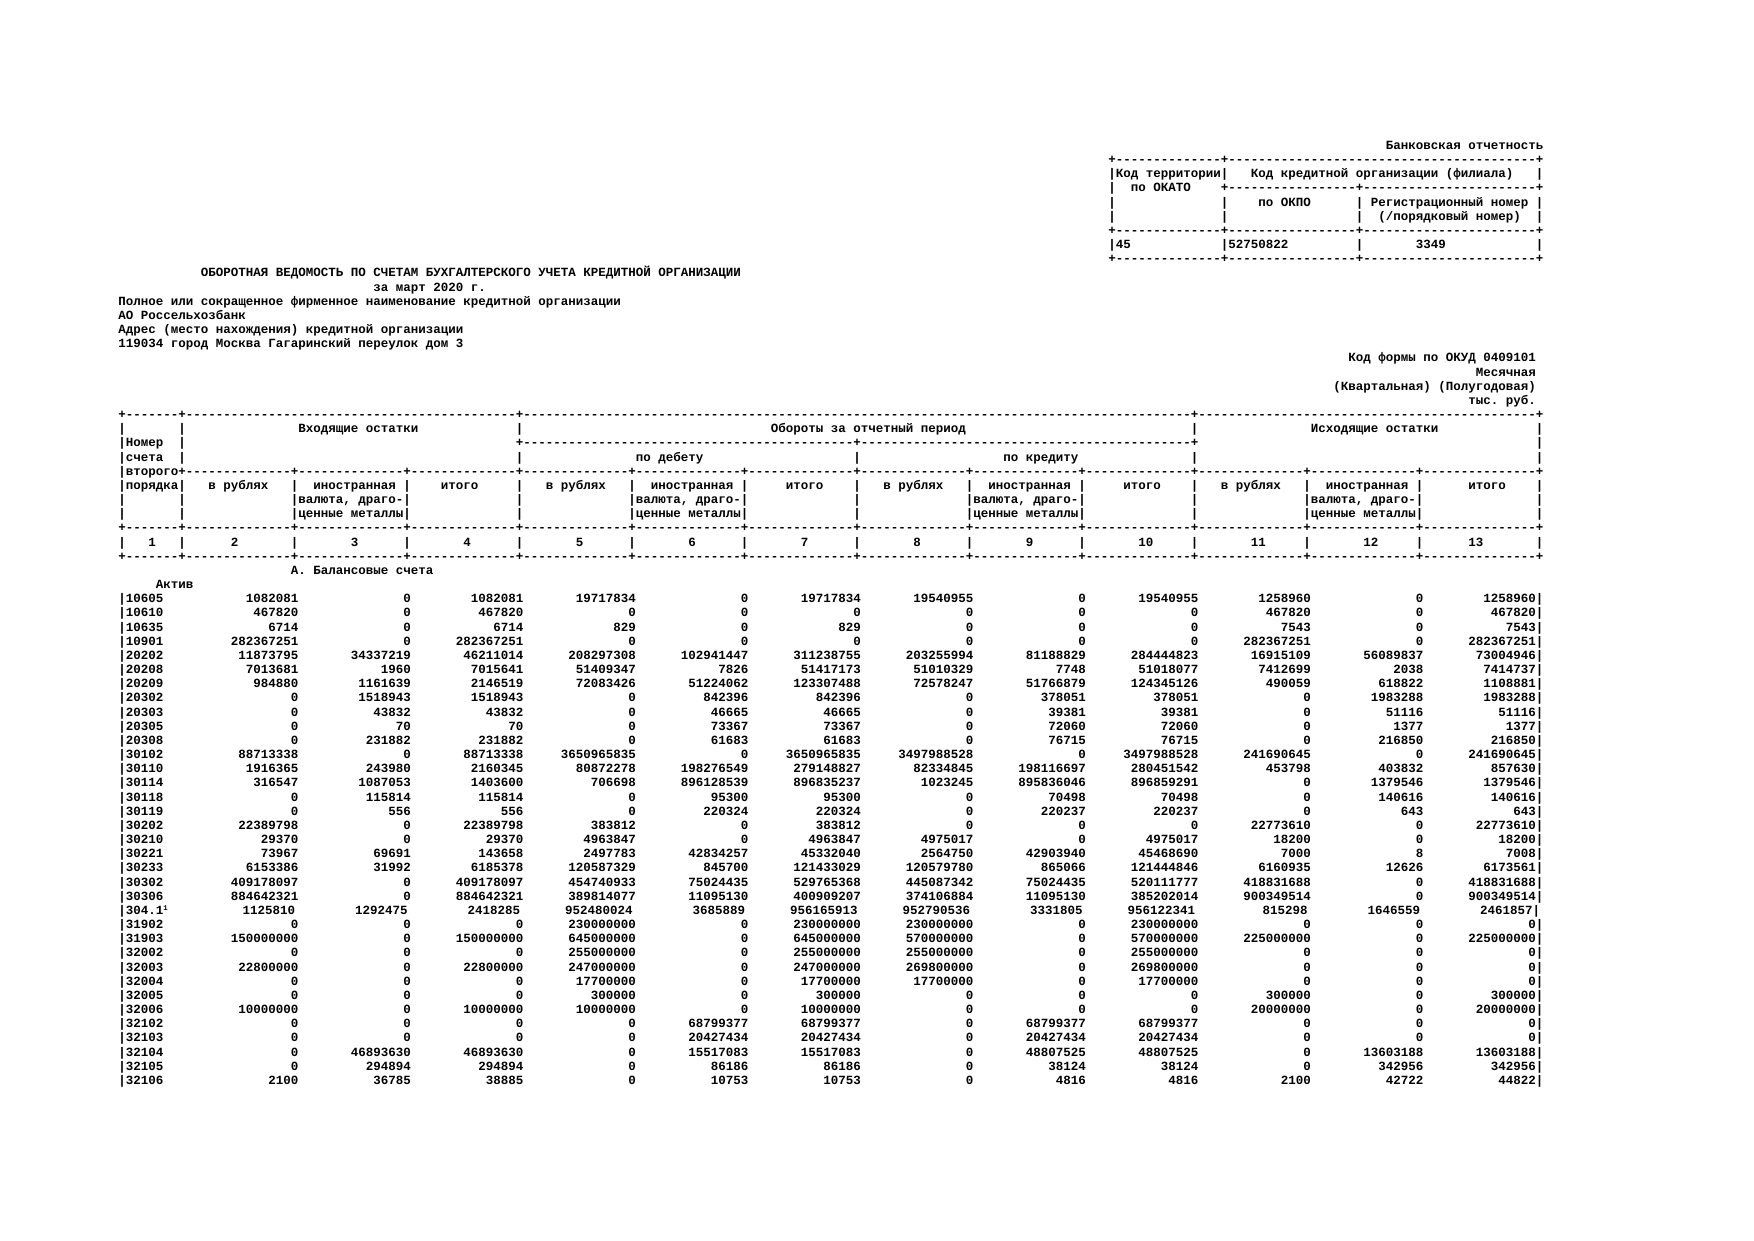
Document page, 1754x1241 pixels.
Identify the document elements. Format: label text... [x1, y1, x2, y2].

text Полное или сокращенное фирменное наименование кредитной организации [118, 295, 1636, 309]
text |10610 467820 0 467820 0 0 0 0 0 0 467820 0 467820| [118, 606, 1636, 621]
text |32104 0 46893630 46893630 0 15517083 15517083 0 48807525 48807525 0 13603188 13603188| [118, 1046, 1636, 1060]
text | | |ценные металлы| | |ценные металлы| | |ценные металлы| | |ценные металлы| | [118, 507, 1636, 521]
text |30221 73967 69691 143658 2497783 42834257 45332040 2564750 42903940 45468690 7000 8 7008| [118, 847, 1636, 861]
text за март 2020 г. [118, 281, 1636, 295]
text |30102 88713338 0 88713338 3650965835 0 3650965835 3497988528 0 3497988528 241690645 0 241690645| [118, 748, 1636, 762]
text +--------------+-----------------------------------------+ [118, 153, 1636, 167]
text |45 |52750822 | 3349 | [118, 238, 1636, 252]
text |30210 29370 0 29370 4963847 0 4963847 4975017 0 4975017 18200 0 18200| [118, 833, 1636, 847]
text |20308 0 231882 231882 0 61683 61683 0 76715 76715 0 216850 216850| [118, 734, 1636, 748]
text |32006 10000000 0 10000000 10000000 0 10000000 0 0 0 20000000 0 20000000| [118, 1003, 1636, 1017]
text | | по ОКПО | Регистрационный номер | [118, 196, 1636, 210]
text |30202 22389798 0 22389798 383812 0 383812 0 0 0 22773610 0 22773610| [118, 819, 1636, 833]
text |304.1 1125810 1292475 2418285 952480024 3685889 956165913 952790536 3331805 956122341 815298 1646559 2461857| [118, 904, 1636, 918]
text |31903 150000000 0 150000000 645000000 0 645000000 570000000 0 570000000 225000000 0 225000000| [118, 932, 1636, 946]
text ОБОРОТНАЯ ВЕДОМОСТЬ ПО СЧЕТАМ БУХГАЛТЕРСКОГО УЧЕТА КРЕДИТНОЙ ОРГАНИЗАЦИИ [118, 266, 1636, 281]
text |32004 0 0 0 17700000 0 17700000 17700000 0 17700000 0 0 0| [118, 975, 1636, 989]
text |10901 282367251 0 282367251 0 0 0 0 0 0 282367251 0 282367251| [118, 635, 1636, 649]
text |10605 1082081 0 1082081 19717834 0 19717834 19540955 0 19540955 1258960 0 1258960| [118, 592, 1636, 606]
text |31902 0 0 0 230000000 0 230000000 230000000 0 230000000 0 0 0| [118, 918, 1636, 932]
text |30302 409178097 0 409178097 454740933 75024435 529765368 445087342 75024435 520111777 418831688 0 418831688| [118, 876, 1636, 890]
text Адрес (место нахождения) кредитной организации [118, 323, 1636, 337]
text |30110 1916365 243980 2160345 80872278 198276549 279148827 82334845 198116697 280451542 453798 403832 857630| [118, 762, 1636, 776]
text +-------+--------------+--------------+--------------+--------------+--------------+--------------+--------------+--------------+--------------+--------------+--------------+---------------+ [118, 550, 1636, 564]
text |32105 0 294894 294894 0 86186 86186 0 38124 38124 0 342956 342956| [118, 1060, 1636, 1074]
text |10635 6714 0 6714 829 0 829 0 0 0 7543 0 7543| [118, 621, 1636, 635]
text Месячная [118, 366, 1636, 380]
text |Код территории| Код кредитной организации (филиала) | [118, 167, 1636, 181]
text Актив [118, 578, 1636, 592]
text |Нoмер | +--------------------------------------------+--------------------------------------------+ | [118, 436, 1636, 451]
text |счета | | по дебету | по кредиту | | [118, 451, 1636, 465]
text | по ОКАТО +-----------------+-----------------------+ [118, 181, 1636, 196]
text |30306 884642321 0 884642321 389814077 11095130 400909207 374106884 11095130 385202014 900349514 0 900349514| [118, 890, 1636, 904]
text | 1 | 2 | 3 | 4 | 5 | 6 | 7 | 8 | 9 | 10 | 11 | 12 | 13 | [118, 536, 1636, 550]
text |32102 0 0 0 0 68799377 68799377 0 68799377 68799377 0 0 0| [118, 1017, 1636, 1031]
text Банковская отчетность [118, 139, 1636, 153]
text |второго+--------------+--------------+--------------+--------------+--------------+--------------+--------------+--------------+--------------+--------------+--------------+---------------+ [118, 465, 1636, 479]
text (Квартальная) (Полугодовая) [118, 380, 1636, 394]
text А. Балансовые счета [118, 564, 1636, 578]
text |32106 2100 36785 38885 0 10753 10753 0 4816 4816 2100 42722 44822| [118, 1074, 1636, 1088]
text | | Входящие остатки | Обороты за отчетный период | Исходящие остатки | [118, 422, 1636, 436]
text |20209 984880 1161639 2146519 72083426 51224062 123307488 72578247 51766879 124345126 490059 618822 1108881| [118, 677, 1636, 691]
text +-------+--------------+--------------+--------------+--------------+--------------+--------------+--------------+--------------+--------------+--------------+--------------+---------------+ [118, 521, 1636, 536]
text |20208 7013681 1960 7015641 51409347 7826 51417173 51010329 7748 51018077 7412699 2038 7414737| [118, 663, 1636, 677]
text |32003 22800000 0 22800000 247000000 0 247000000 269800000 0 269800000 0 0 0| [118, 961, 1636, 975]
text | | |валюта, драго-| | |валюта, драго-| | |валюта, драго-| | |валюта, драго-| | [118, 493, 1636, 507]
text |30118 0 115814 115814 0 95300 95300 0 70498 70498 0 140616 140616| [118, 791, 1636, 805]
text |20202 11873795 34337219 46211014 208297308 102941447 311238755 203255994 81188829 284444823 16915109 56089837 73004946| [118, 649, 1636, 663]
text |32103 0 0 0 0 20427434 20427434 0 20427434 20427434 0 0 0| [118, 1031, 1636, 1046]
text |32002 0 0 0 255000000 0 255000000 255000000 0 255000000 0 0 0| [118, 946, 1636, 961]
text |30233 6153386 31992 6185378 120587329 845700 121433029 120579780 865066 121444846 6160935 12626 6173561| [118, 861, 1636, 876]
text | | | (/порядковый номер) | [118, 210, 1636, 224]
text +--------------+-----------------+-----------------------+ [118, 224, 1636, 238]
text |32005 0 0 0 300000 0 300000 0 0 0 300000 0 300000| [118, 989, 1636, 1003]
text АО Россельхозбанк [118, 309, 1636, 323]
text Код формы по ОКУД 0409101 [118, 351, 1636, 366]
text |20303 0 43832 43832 0 46665 46665 0 39381 39381 0 51116 51116| [118, 706, 1636, 720]
text тыс. руб. [118, 394, 1636, 408]
text |30119 0 556 556 0 220324 220324 0 220237 220237 0 643 643| [118, 805, 1636, 819]
text |20302 0 1518943 1518943 0 842396 842396 0 378051 378051 0 1983288 1983288| [118, 691, 1636, 706]
text |20305 0 70 70 0 73367 73367 0 72060 72060 0 1377 1377| [118, 720, 1636, 734]
text 119034 город Москва Гагаринский переулок дом 3 [118, 337, 1636, 351]
text |порядка| в рублях | иностранная | итого | в рублях | иностранная | итого | в рублях | иностранная | итого | в рублях | иностранная | итого | [118, 479, 1636, 493]
text |30114 316547 1087053 1403600 706698 896128539 896835237 1023245 895836046 896859291 0 1379546 1379546| [118, 776, 1636, 791]
text +--------------+-----------------+-----------------------+ [118, 252, 1636, 266]
text +-------+--------------------------------------------+-----------------------------------------------------------------------------------------+---------------------------------------------+ [118, 408, 1636, 422]
